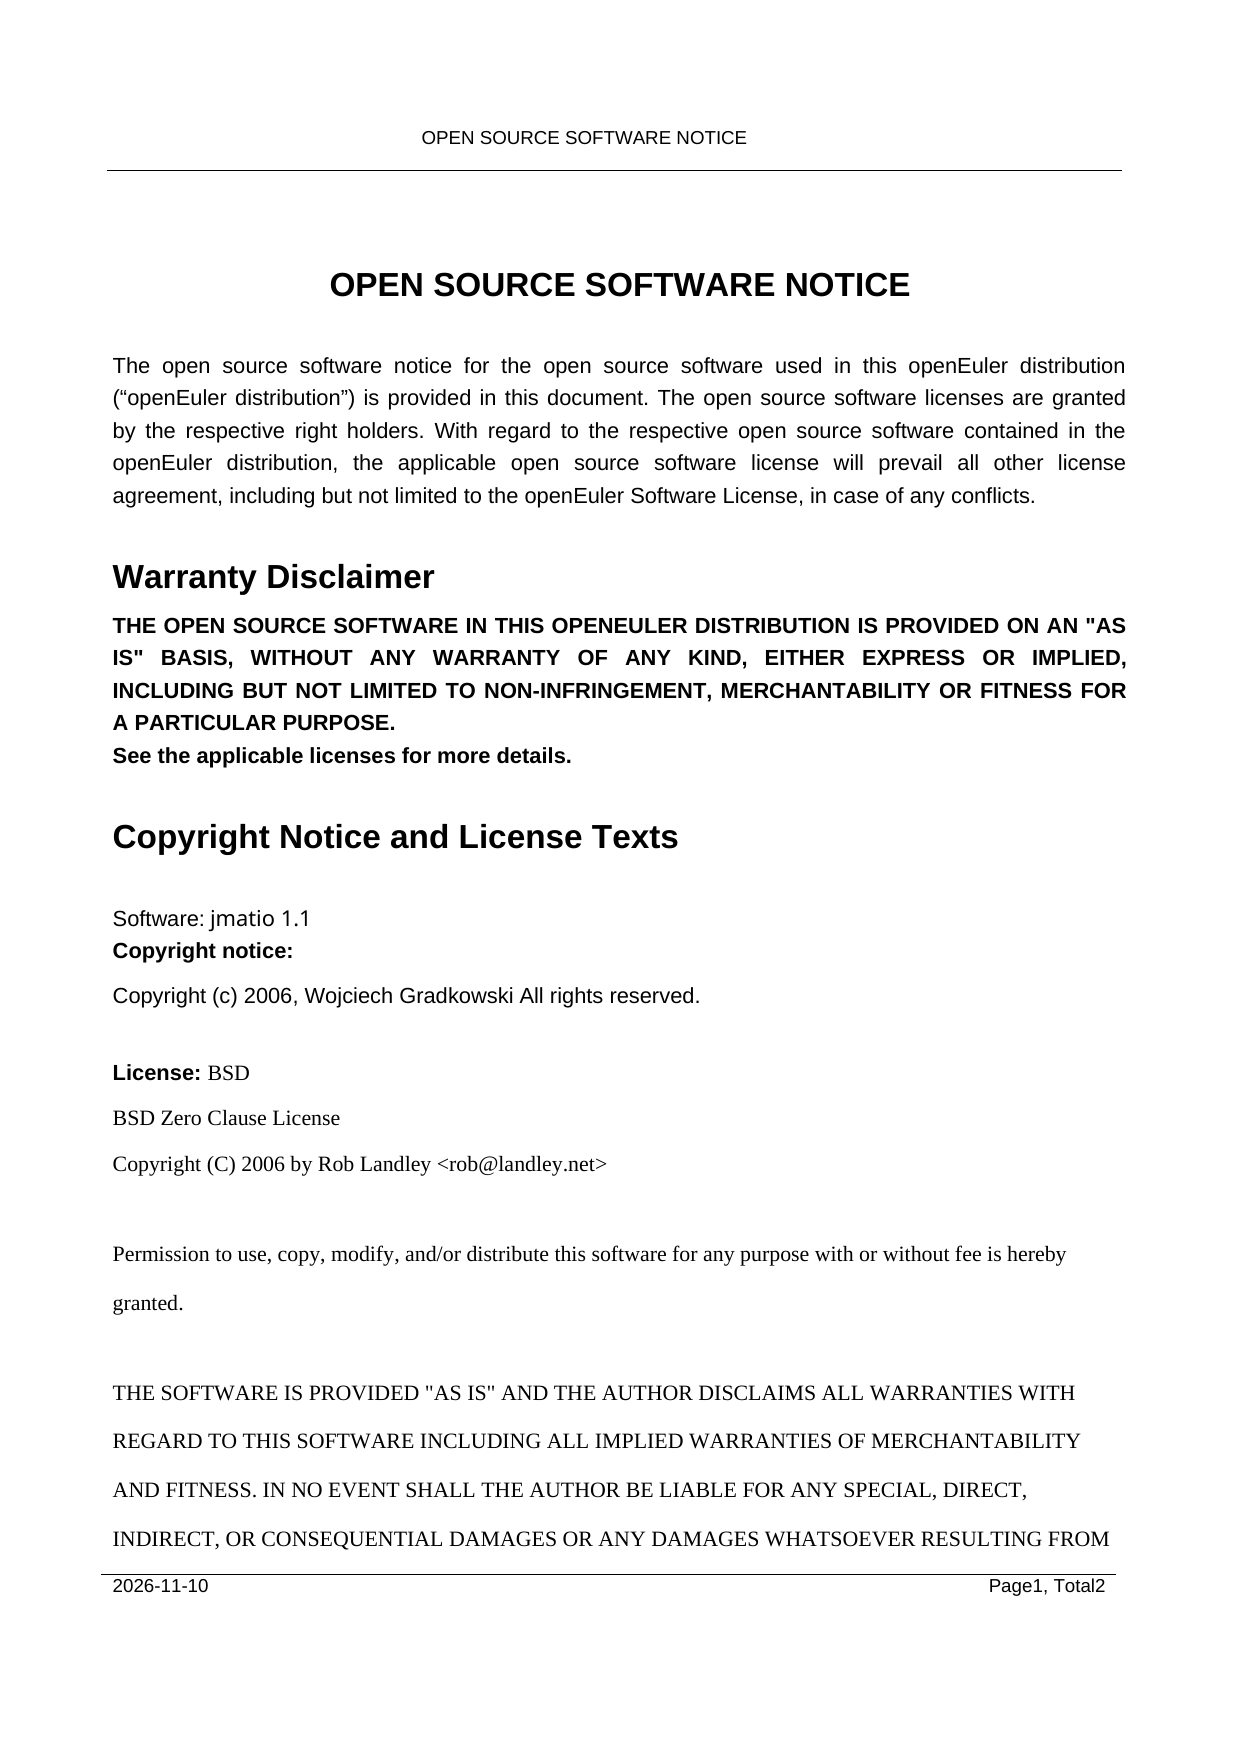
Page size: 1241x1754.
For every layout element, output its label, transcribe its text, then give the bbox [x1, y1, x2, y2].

text Copyright (C) 2006 by Rob Landley <rob@landley.net> [112, 1147, 1128, 1179]
text Warranty Disclaimer [112, 544, 1128, 609]
text OPEN SOURCE SOFTWARE NOTICE [112, 251, 1128, 316]
text Copyright (c) 2006, Wojciech Gradkowski All rights reserved. [112, 979, 1128, 1012]
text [112, 1376, 1128, 1555]
text BSD Zero Clause License [112, 1102, 1128, 1134]
text Permission to use, copy, modify, and/or distribute this software for any purpose with or without fee is hereby granted. [112, 1237, 1128, 1318]
text Copyright Notice and License Texts [112, 804, 1128, 869]
text Copyright notice: [112, 934, 1128, 966]
text The open source software notice for the open source software used in this openEuler distribution (“openEuler distribution”) is provided in this document. The open source software licenses are granted by the respective right holders. With regard to the respective open source software contained in the openEuler distribution, the applicable open source software license will prevail all other license agreement, including but not limited to the openEuler Software License, in case of any conflicts. [112, 349, 1128, 511]
text License: BSD [112, 1057, 1128, 1089]
text Software: jmatio 1.1 [112, 901, 1128, 934]
text THE OPEN SOURCE SOFTWARE IN THIS OPENEULER DISTRIBUTION IS PROVIDED ON AN "AS IS" BASIS, WITHOUT ANY WARRANTY OF ANY KIND, EITHER EXPRESS OR IMPLIED, INCLUDING BUT NOT LIMITED TO NON-INFRINGEMENT, MERCHANTABILITY OR FITNESS FOR A PARTICULAR PURPOSE. See the applicable licenses for more details. [112, 609, 1128, 771]
